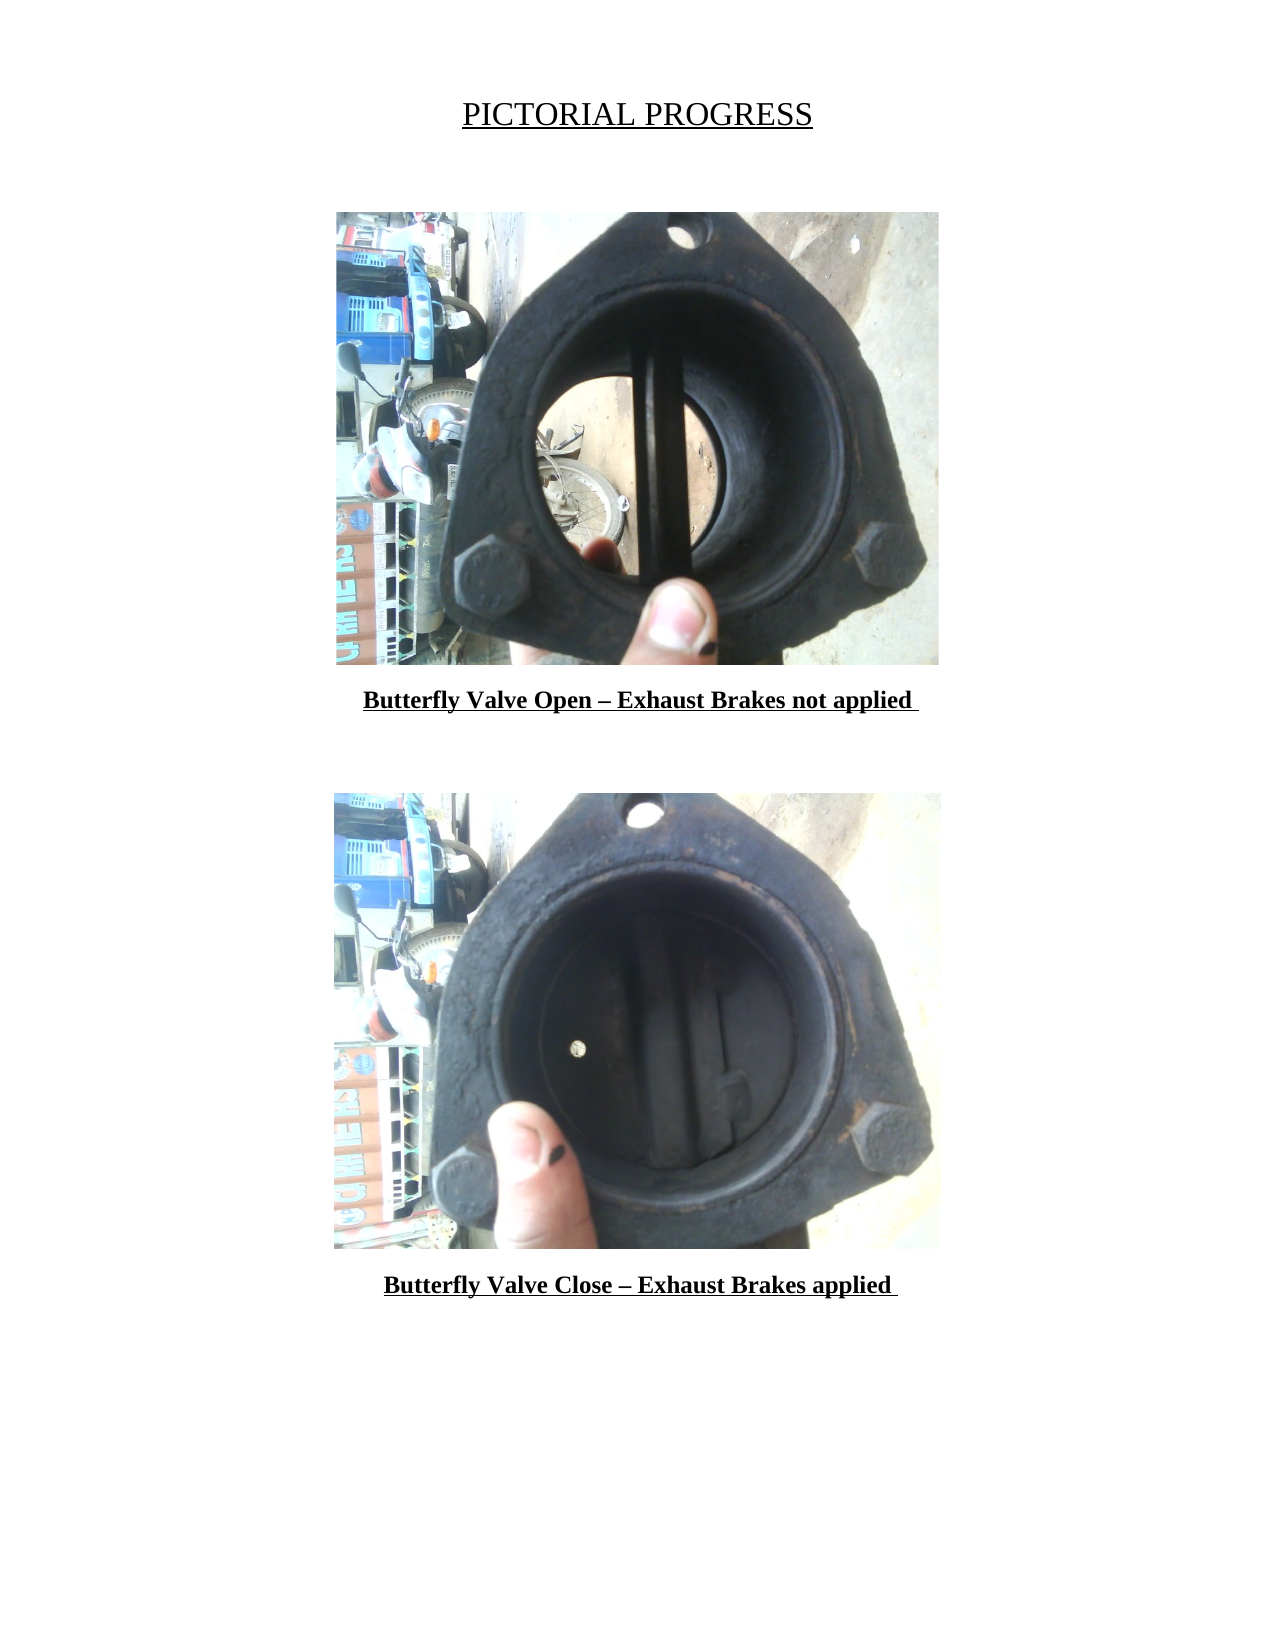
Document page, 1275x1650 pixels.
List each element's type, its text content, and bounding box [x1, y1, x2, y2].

text Butterfly Valve Close – Exhaust Brakes applied [150, 1270, 1125, 1298]
text PICTORIAL PROGRESS [150, 94, 1125, 132]
picture [336, 212, 939, 665]
picture [334, 793, 941, 1249]
text Butterfly Valve Open – Exhaust Brakes not applied [150, 685, 1125, 714]
